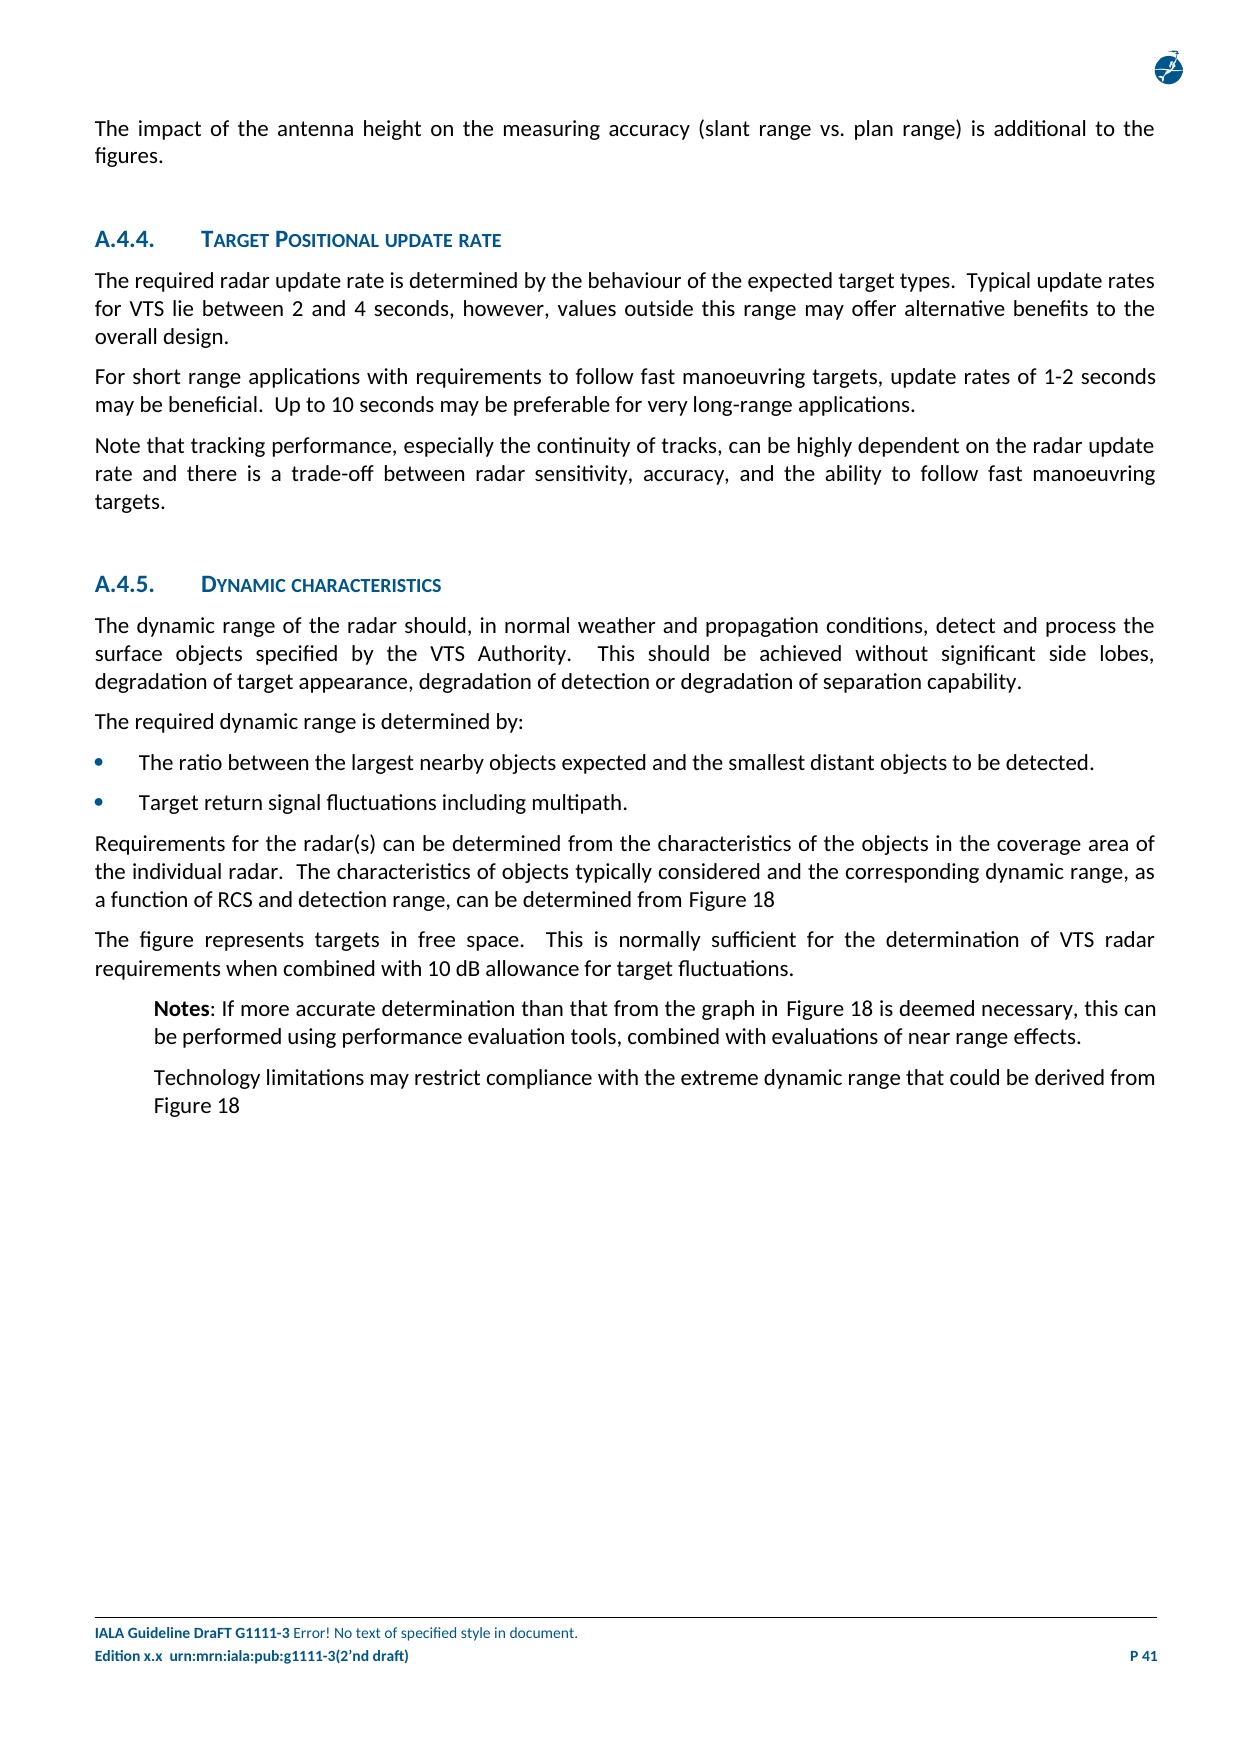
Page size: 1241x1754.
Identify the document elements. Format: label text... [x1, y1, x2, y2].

text The required dynamic range is determined by: [94, 707, 1157, 736]
text The required radar update rate is determined by the behaviour of the expected target types. Typical update rates for VTS lie between 2 and 4 seconds, however, values outside this range may offer alternative benefits to the overall design. [94, 266, 1157, 350]
text The dynamic range of the radar should, in normal weather and propagation conditions, detect and process the surface objects specified by the VTS Authority. This should be achieved without significant side lobes, degradation of target appearance, degradation of detection or degradation of separation capability. [94, 611, 1157, 695]
text Note that tracking performance, especially the continuity of tracks, can be highly dependent on the radar update rate and there is a trade-off between radar sensitivity, accuracy, and the ability to follow fast manoeuvring targets. [94, 431, 1157, 515]
text For short range applications with requirements to follow fast manoeuvring targets, update rates of 1-2 seconds may be beneficial. Up to 10 seconds may be preferable for very long-range applications. [94, 362, 1157, 418]
picture [1123, 0, 1241, 119]
text The impact of the antenna height on the measuring accuracy (slant range vs. plan range) is additional to the figures. [94, 114, 1157, 170]
text Dynamic characteristics [94, 568, 1157, 598]
text Technology limitations may restrict compliance with the extreme dynamic range that could be derived from Figure 16 [153, 1063, 1157, 1119]
text The ratio between the largest nearby objects expected and the smallest distant objects to be detected. [94, 748, 1157, 776]
text Notes: If more accurate determination than that from the graph in Figure 16 is deemed necessary, this can be performed using performance evaluation tools, combined with evaluations of near range effects. [153, 994, 1157, 1050]
text The figure represents targets in free space. This is normally sufficient for the determination of VTS radar requirements when combined with 10 dB allowance for target fluctuations. [94, 926, 1157, 982]
text Target return signal fluctuations including multipath. [94, 788, 1157, 817]
text Target Positional update rate [94, 223, 1157, 253]
text Requirements for the radar(s) can be determined from the characteristics of the objects in the coverage area of the individual radar. The characteristics of objects typically considered and the corresponding dynamic range, as a function of RCS and detection range, can be determined from Figure 16 [94, 829, 1157, 913]
